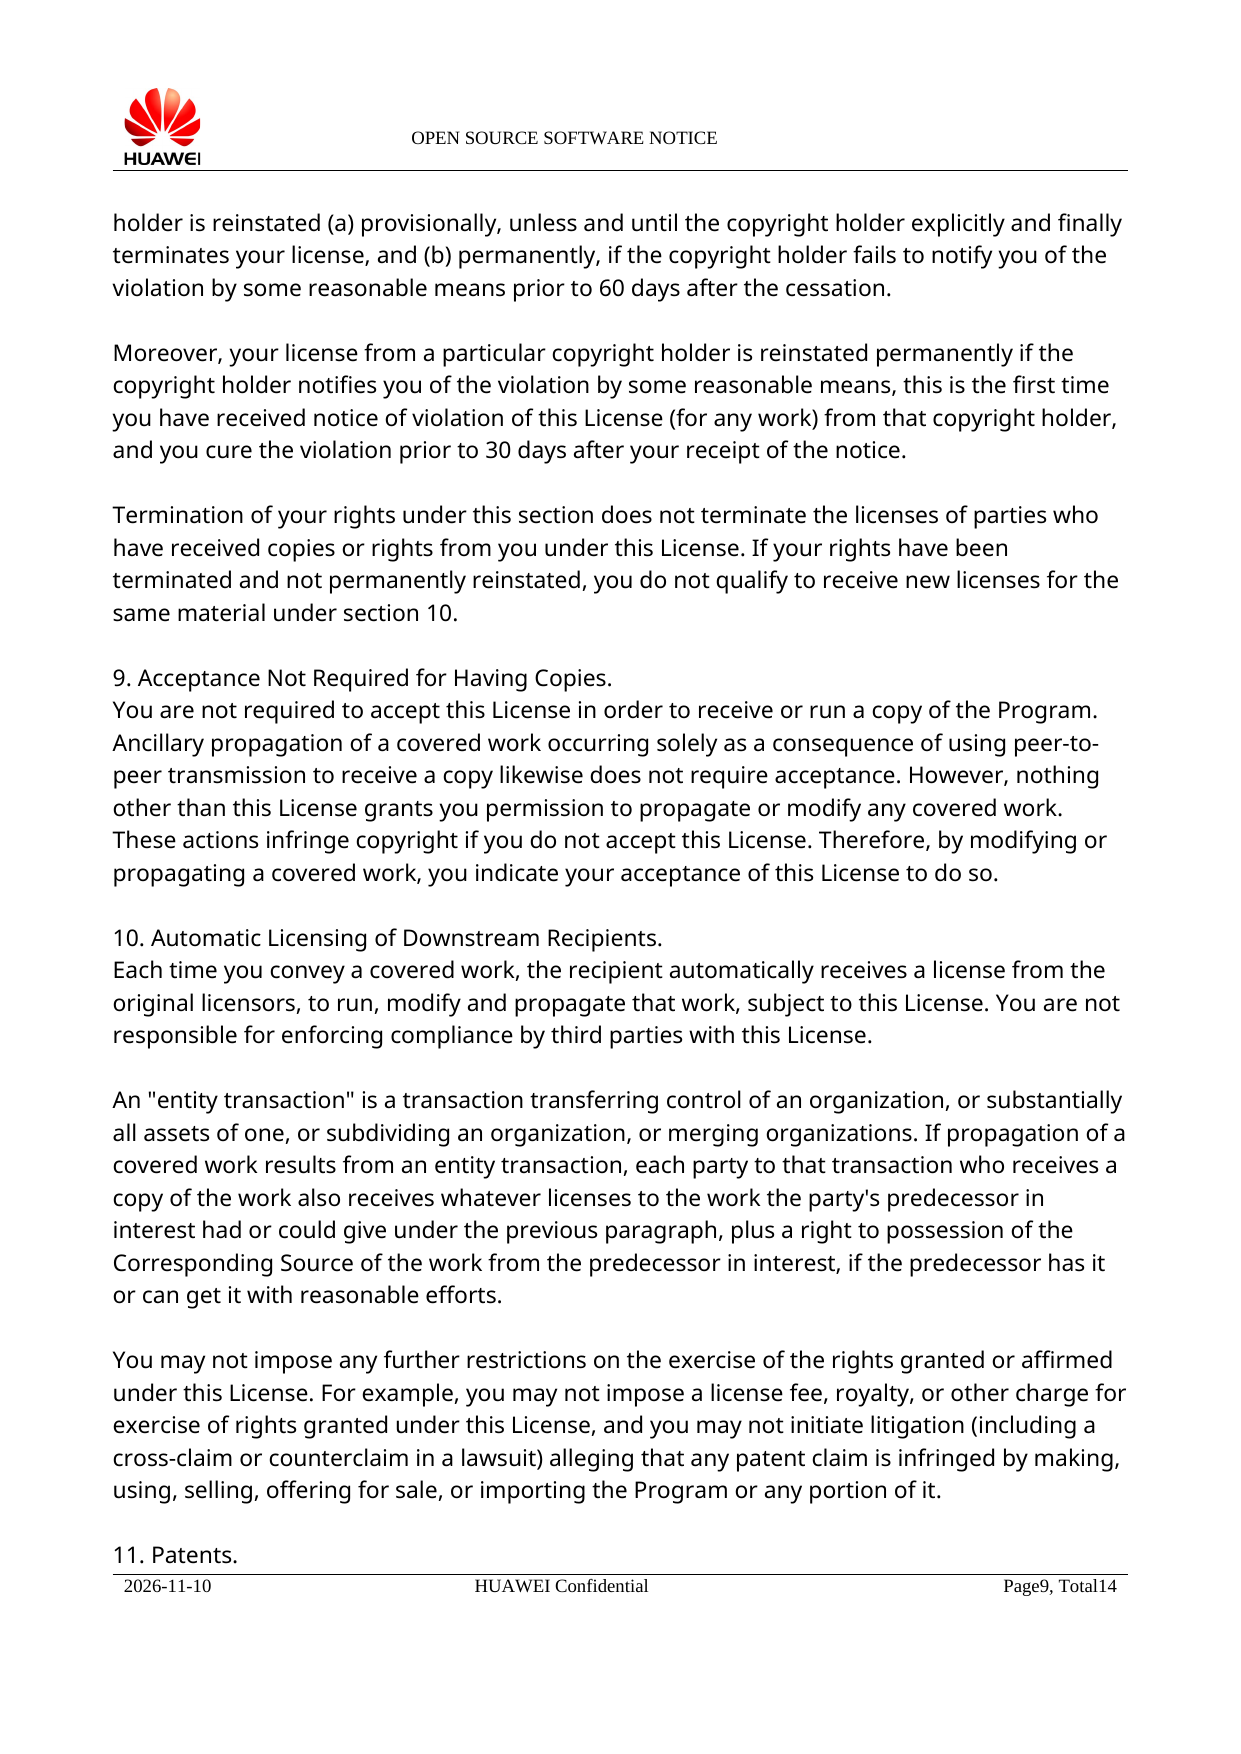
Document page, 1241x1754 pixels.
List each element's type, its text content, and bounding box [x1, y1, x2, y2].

text You may not impose any further restrictions on the exercise of the rights granted or affirmed under this License. For example, you may not impose a license fee, royalty, or other charge for exercise of rights granted under this License, and you may not initiate litigation (including a cross-claim or counterclaim in a lawsuit) alleging that any patent claim is infringed by making, using, selling, offering for sale, or importing the Program or any portion of it. [112, 1344, 1128, 1506]
picture [124, 88, 201, 165]
text Termination of your rights under this section does not terminate the licenses of parties who have received copies or rights from you under this License. If your rights have been terminated and not permanently reinstated, you do not qualify to receive new licenses for the same material under section 10. [112, 499, 1128, 629]
text An "entity transaction" is a transaction transferring control of an organization, or substantially all assets of one, or subdividing an organization, or merging organizations. If propagation of a covered work results from an entity transaction, each party to that transaction who receives a copy of the work also receives whatever licenses to the work the party's predecessor in interest had or could give under the previous paragraph, plus a right to possession of the Corresponding Source of the work from the predecessor in interest, if the predecessor has it or can get it with reasonable efforts. [112, 1084, 1128, 1311]
text 11. Patents. [112, 1539, 1128, 1571]
text Moreover, your license from a particular copyright holder is reinstated permanently if the copyright holder notifies you of the violation by some reasonable means, this is the first time you have received notice of violation of this License (for any work) from that copyright holder, and you cure the violation prior to 30 days after your receipt of the notice. [112, 336, 1128, 466]
text Each time you convey a covered work, the recipient automatically receives a license from the original licensors, to run, modify and propagate that work, subject to this License. You are not responsible for enforcing compliance by third parties with this License. [112, 954, 1128, 1051]
text 10. Automatic Licensing of Downstream Recipients. [112, 921, 1128, 954]
text You are not required to accept this License in order to receive or run a copy of the Program. Ancillary propagation of a covered work occurring solely as a consequence of using peer-to-peer transmission to receive a copy likewise does not require acceptance. However, nothing other than this License grants you permission to propagate or modify any covered work. These actions infringe copyright if you do not accept this License. Therefore, by modifying or propagating a covered work, you indicate your acceptance of this License to do so. [112, 694, 1128, 889]
text 9. Acceptance Not Required for Having Copies. [112, 661, 1128, 694]
